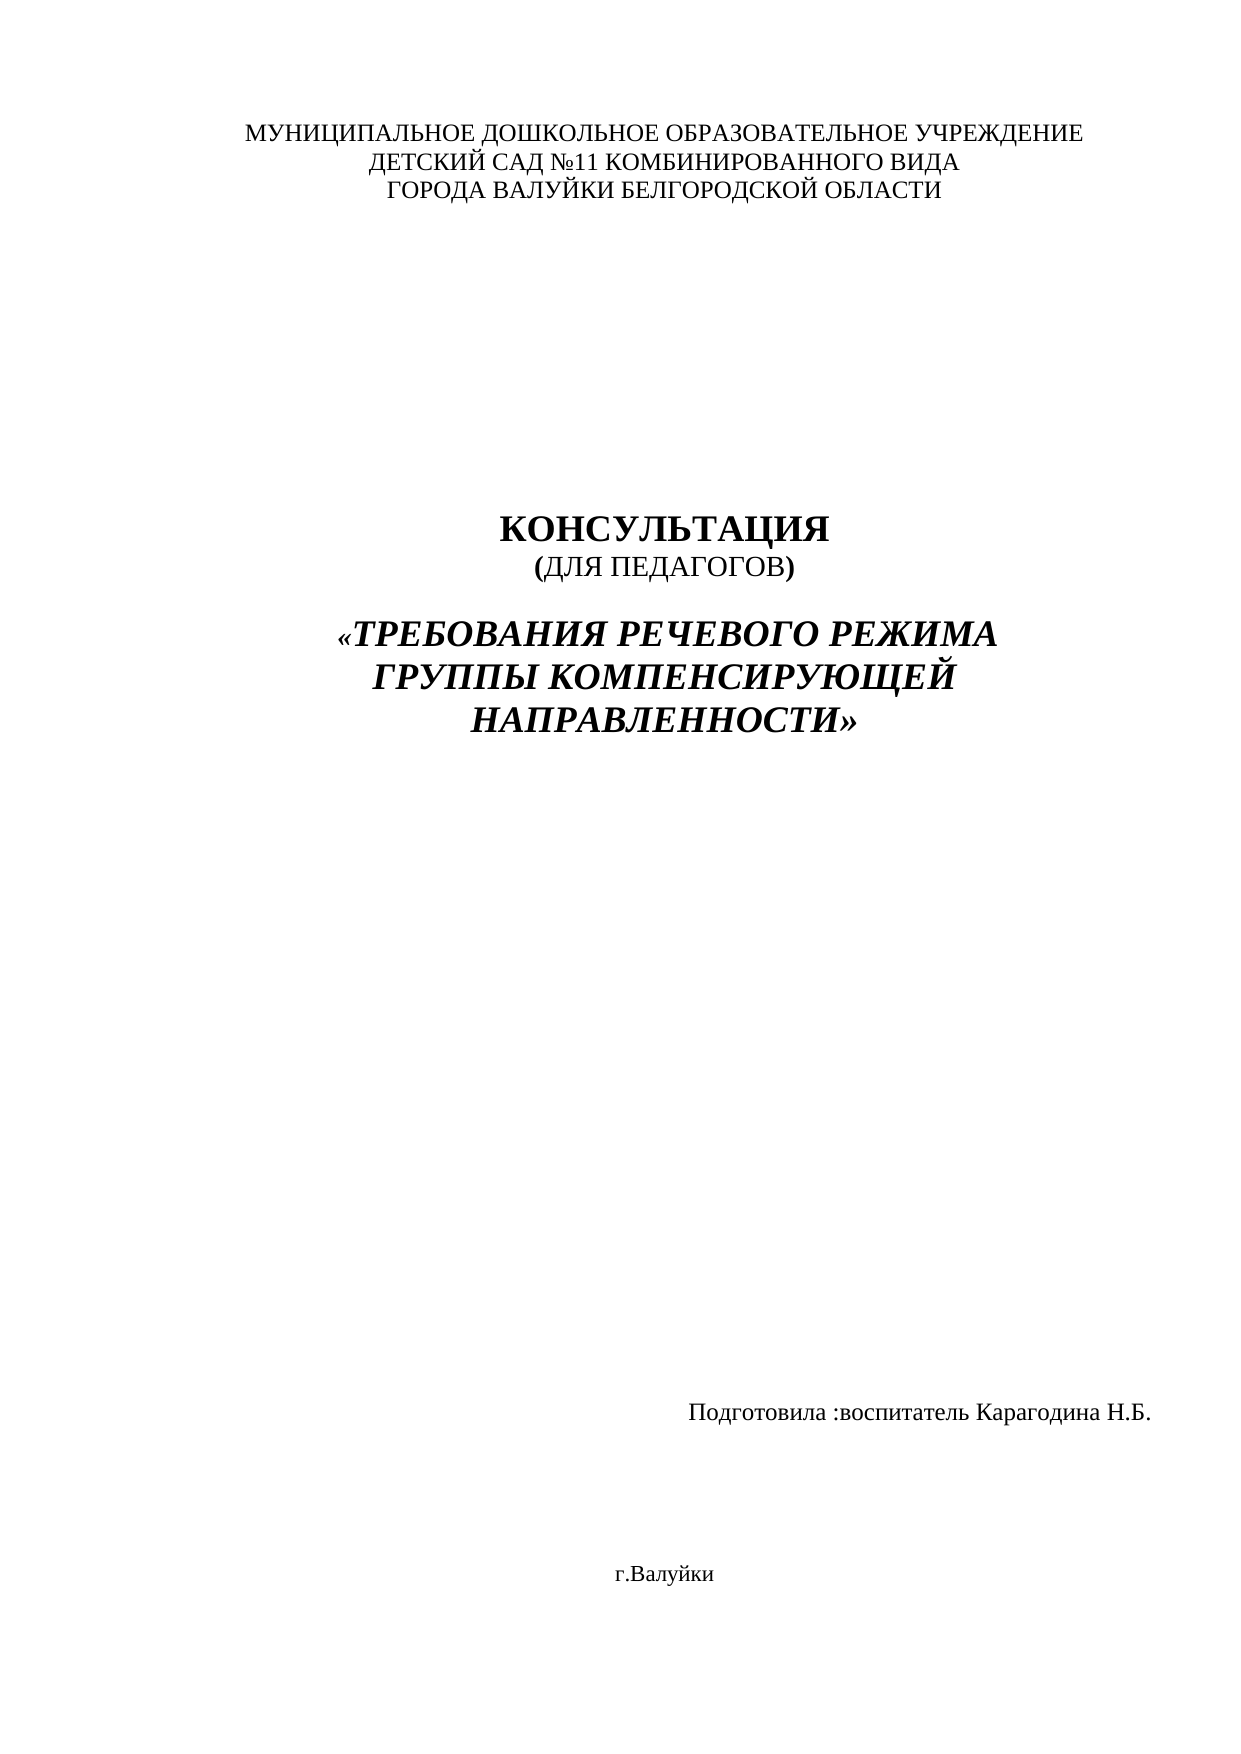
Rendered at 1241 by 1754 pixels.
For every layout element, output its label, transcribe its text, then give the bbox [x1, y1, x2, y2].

text г.Валуйки [177, 1560, 1152, 1587]
text (ДЛЯ ПЕДАГОГОВ) [177, 549, 1152, 583]
text «ТРЕБОВАНИЯ РЕЧЕВОГО РЕЖИМА ГРУППЫ КОМПЕНСИРУЮЩЕЙ НАПРАВЛЕННОСТИ» [177, 612, 1152, 741]
text КОНСУЛЬТАЦИЯ [177, 506, 1152, 549]
text МУНИЦИПАЛЬНОЕ ДОШКОЛЬНОЕ ОБРАЗОВАТЕЛЬНОЕ УЧРЕЖДЕНИЕ ДЕТСКИЙ САД №11 КОМБИНИРОВАННОГО ВИДА ГОРОДА ВАЛУЙКИ БЕЛГОРОДСКОЙ ОБЛАСТИ [177, 118, 1152, 204]
text Подготовила :воспитатель Карагодина Н.Б. [177, 1397, 1152, 1426]
